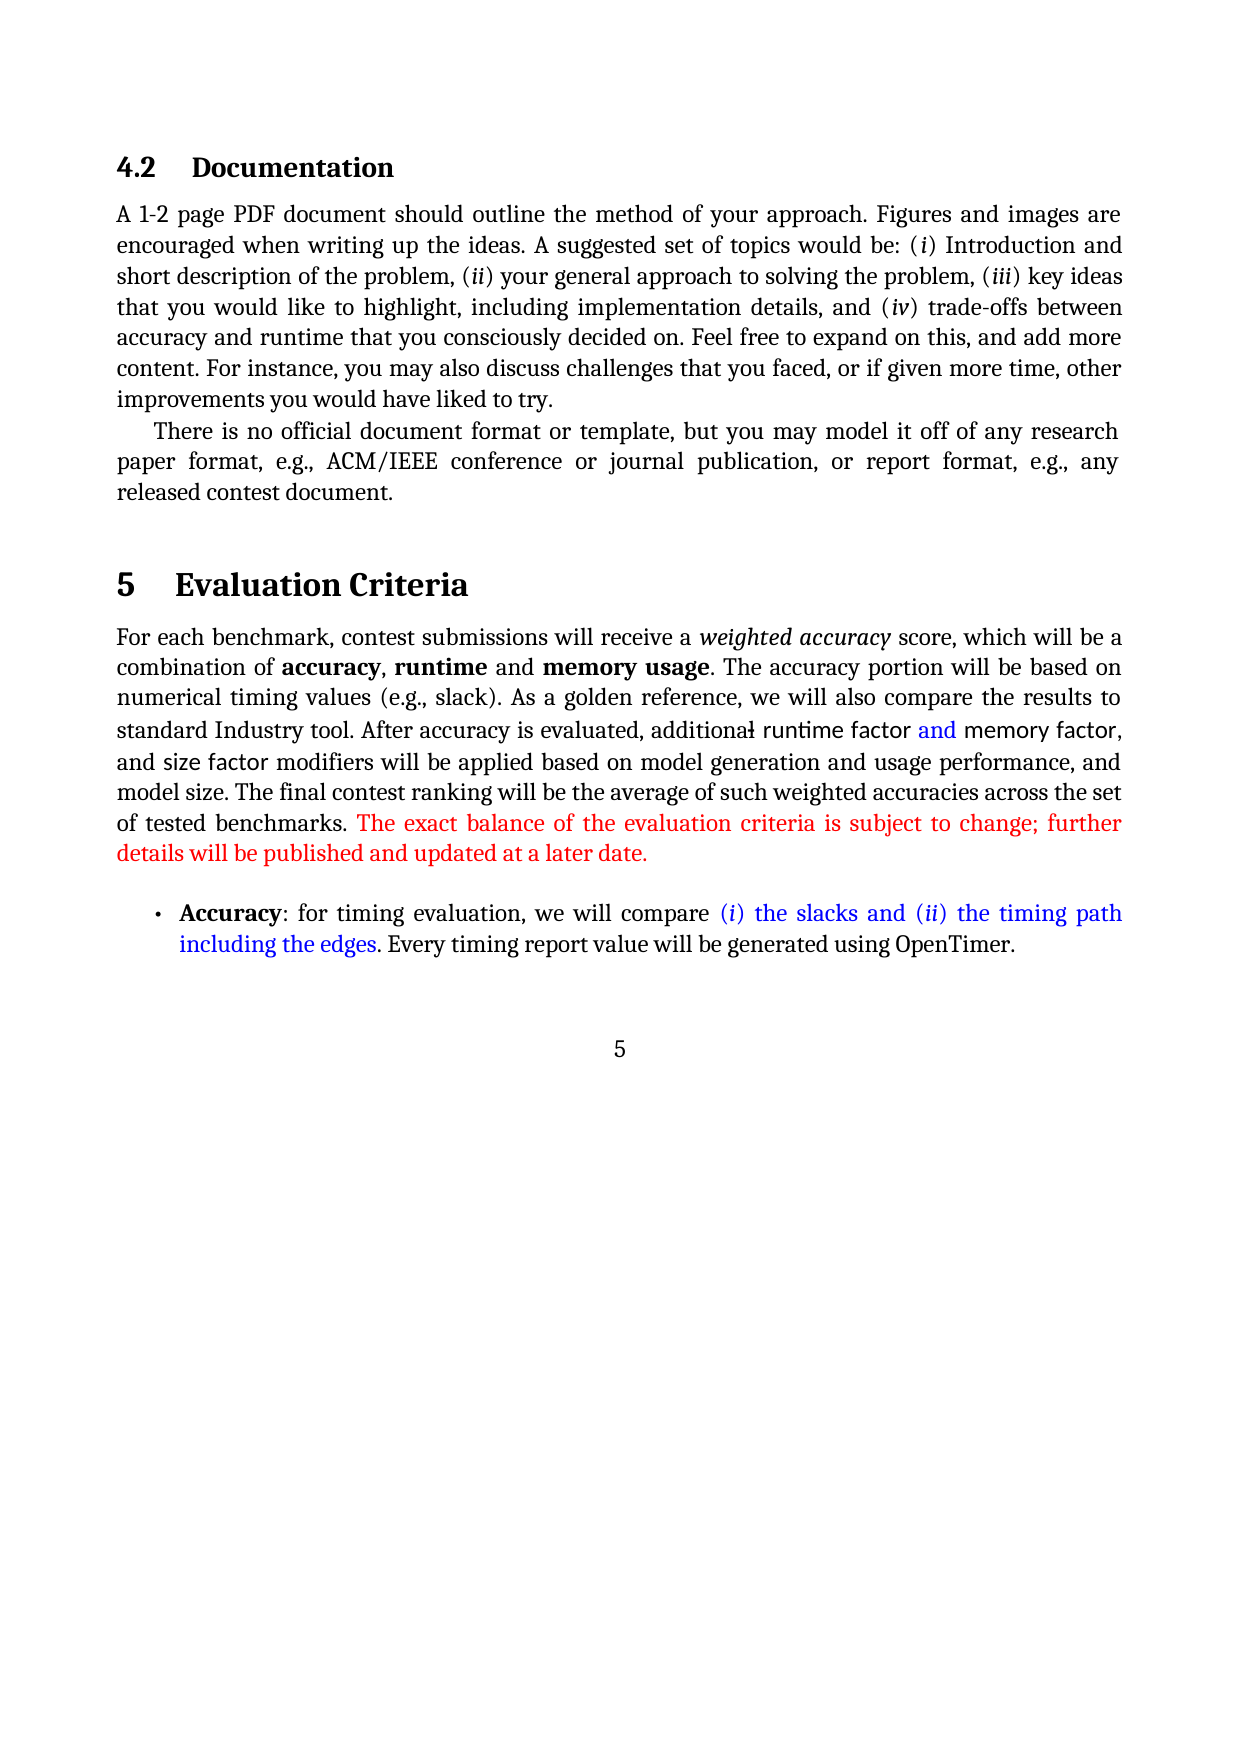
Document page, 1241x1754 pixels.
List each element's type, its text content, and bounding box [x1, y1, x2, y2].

text A 1-2 page PDF document should outline the method of your approach. Figures and images are encouraged when writing up the ideas. A suggested set of topics would be: (i) Introduction and short description of the problem, (ii) your general approach to solving the problem, (iii) key ideas that you would like to highlight, including implementation details, and (iv) trade-offs between accuracy and runtime that you consciously decided on. Feel free to expand on this, and add more content. For instance, you may also discuss challenges that you faced, or if given more time, other improvements you would have liked to try. [116, 200, 1123, 413]
text 5 Evaluation Criteria [117, 564, 1123, 605]
list Accuracy: for timing evaluation, we will compare (i) the slacks and (ii) the timing path including the edges. Every timing report value will be generated using OpenTimer. [154, 899, 1123, 958]
text 4.2 Documentation [117, 150, 1123, 185]
text For each benchmark, contest submissions will receive a weighted accuracy score, which will be a combination of accuracy, runtime and memory usage. The accuracy portion will be based on numerical timing values (e.g., slack). As a golden reference, we will also compare the results to standard Industry tool. After accuracy is evaluated, additional runtime factor and memory factor, and size factor modifiers will be applied based on model generation and usage performance, and model size. The final contest ranking will be the average of such weighted accuracies across the set of tested benchmarks. The exact balance of the evaluation criteria is subject to change; further details will be published and updated at a later date. [116, 622, 1123, 868]
text There is no official document format or template, but you may model it off of any research paper format, e.g., ACM/IEEE conference or journal publication, or report format, e.g., any released contest document. [117, 417, 1121, 506]
text 5 [117, 1035, 1123, 1064]
